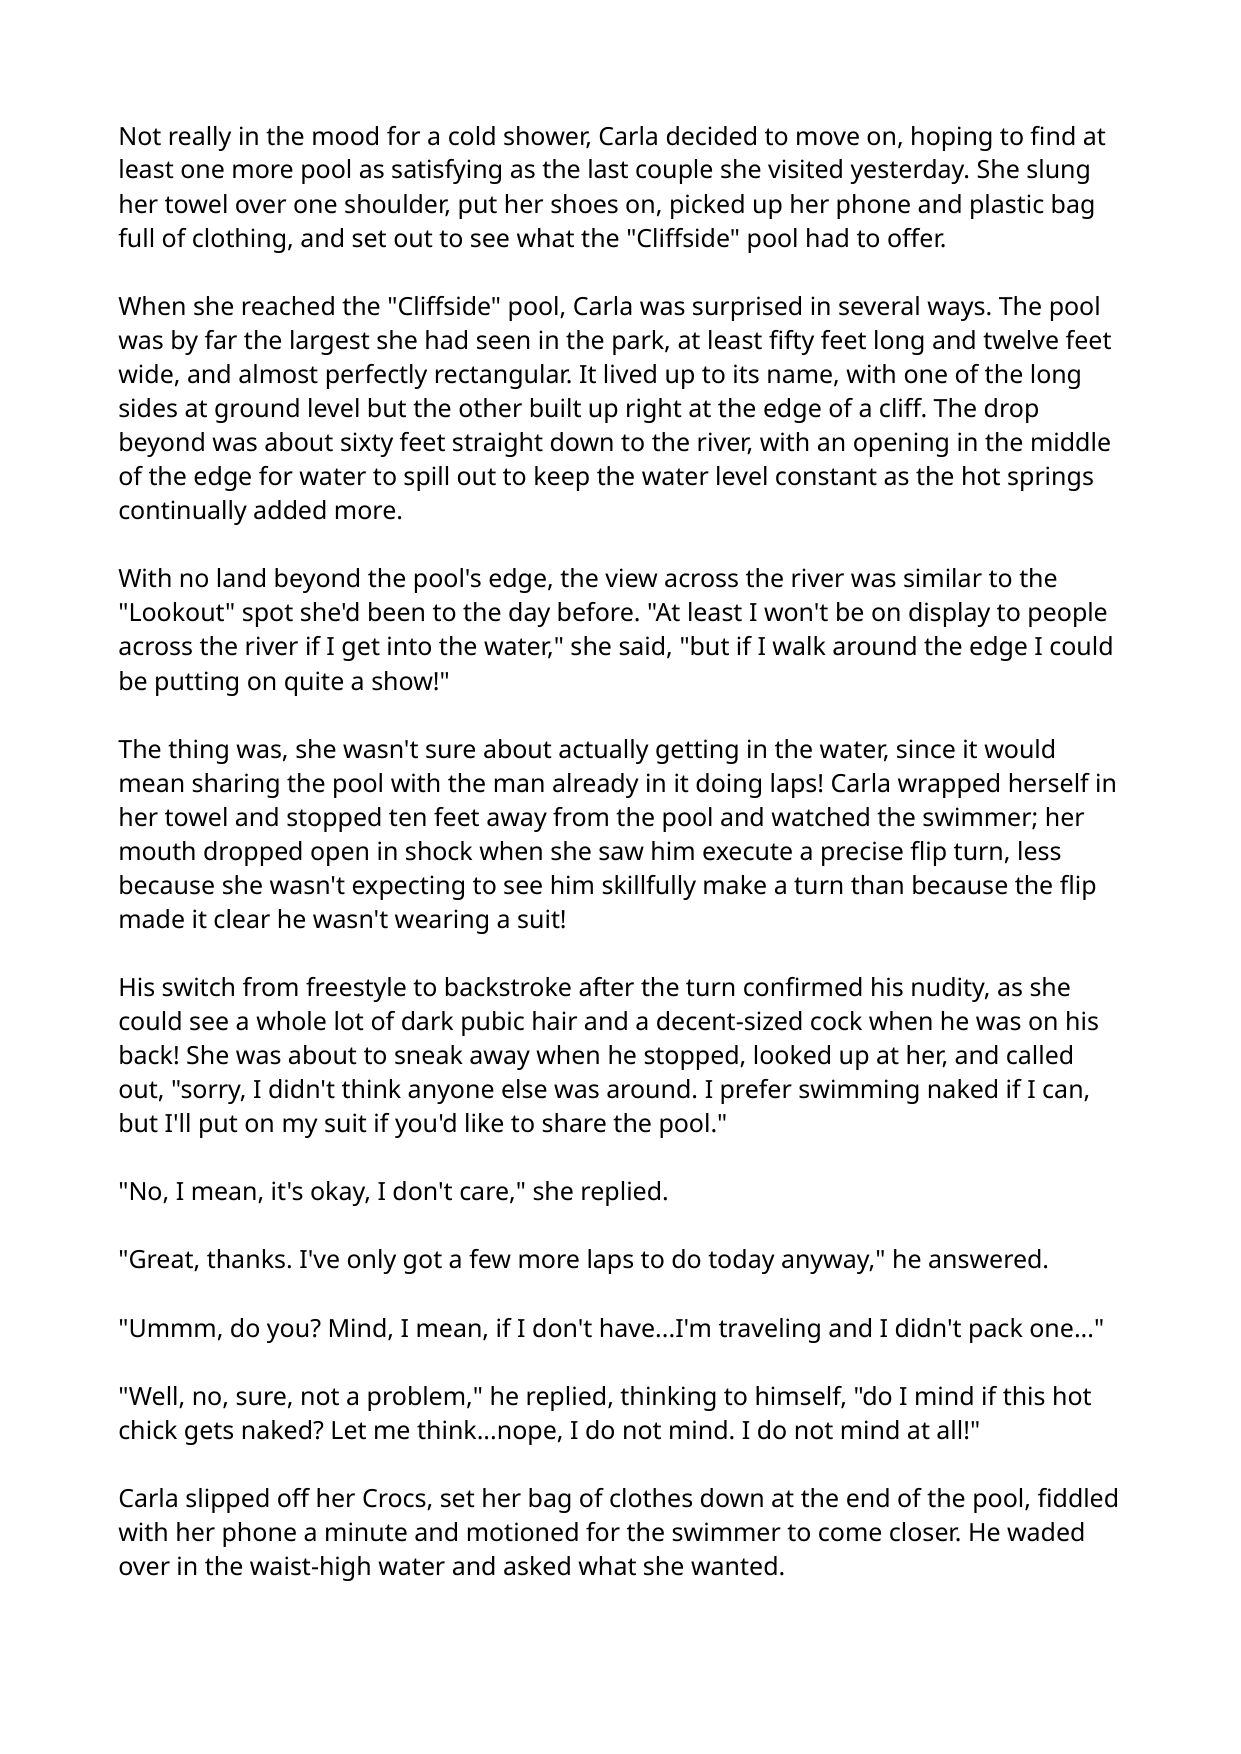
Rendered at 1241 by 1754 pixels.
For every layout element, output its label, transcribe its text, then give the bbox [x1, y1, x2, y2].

text The thing was, she wasn't sure about actually getting in the water, since it would mean sharing the pool with the man already in it doing laps! Carla wrapped herself in her towel and stopped ten feet away from the pool and watched the swimmer; her mouth dropped open in shock when she saw him execute a precise flip turn, less because she wasn't expecting to see him skillfully make a turn than because the flip made it clear he wasn't wearing a suit! [118, 731, 1122, 936]
text "No, I mean, it's okay, I don't care," she replied. [118, 1174, 1122, 1208]
text His switch from freestyle to backstroke after the turn confirmed his nudity, as she could see a whole lot of dark pubic hair and a decent-sized cock when he was on his back! She was about to sneak away when he stopped, looked up at her, and called out, "sorry, I didn't think anyone else was around. I prefer swimming naked if I can, but I'll put on my suit if you'd like to share the pool." [118, 970, 1122, 1140]
text "Great, thanks. I've only got a few more laps to do today anyway," he answered. [118, 1242, 1122, 1276]
text Not really in the mood for a cold shower, Carla decided to move on, hoping to find at least one more pool as satisfying as the last couple she visited yesterday. She slung her towel over one shoulder, put her shoes on, picked up her phone and plastic bag full of clothing, and set out to see what the "Cliffside" pool had to offer. [118, 118, 1122, 254]
text When she reached the "Cliffside" pool, Carla was surprised in several ways. The pool was by far the largest she had seen in the park, at least fifty feet long and twelve feet wide, and almost perfectly rectangular. It lived up to its name, with one of the long sides at ground level but the other built up right at the edge of a cliff. The drop beyond was about sixty feet straight down to the river, with an opening in the middle of the edge for water to spill out to keep the water level constant as the hot springs continually added more. [118, 288, 1122, 527]
text "Ummm, do you? Mind, I mean, if I don't have...I'm traveling and I didn't pack one..." [118, 1310, 1122, 1344]
text "Well, no, sure, not a problem," he replied, thinking to himself, "do I mind if this hot chick gets naked? Let me think...nope, I do not mind. I do not mind at all!" [118, 1378, 1122, 1447]
text Carla slipped off her Crocs, set her bag of clothes down at the end of the pool, fiddled with her phone a minute and motioned for the swimmer to come closer. He waded over in the waist-high water and asked what she wanted. [118, 1481, 1122, 1583]
text With no land beyond the pool's edge, the view across the river was similar to the "Lookout" spot she'd been to the day before. "At least I won't be on display to people across the river if I get into the water," she said, "but if I walk around the edge I could be putting on quite a show!" [118, 561, 1122, 697]
